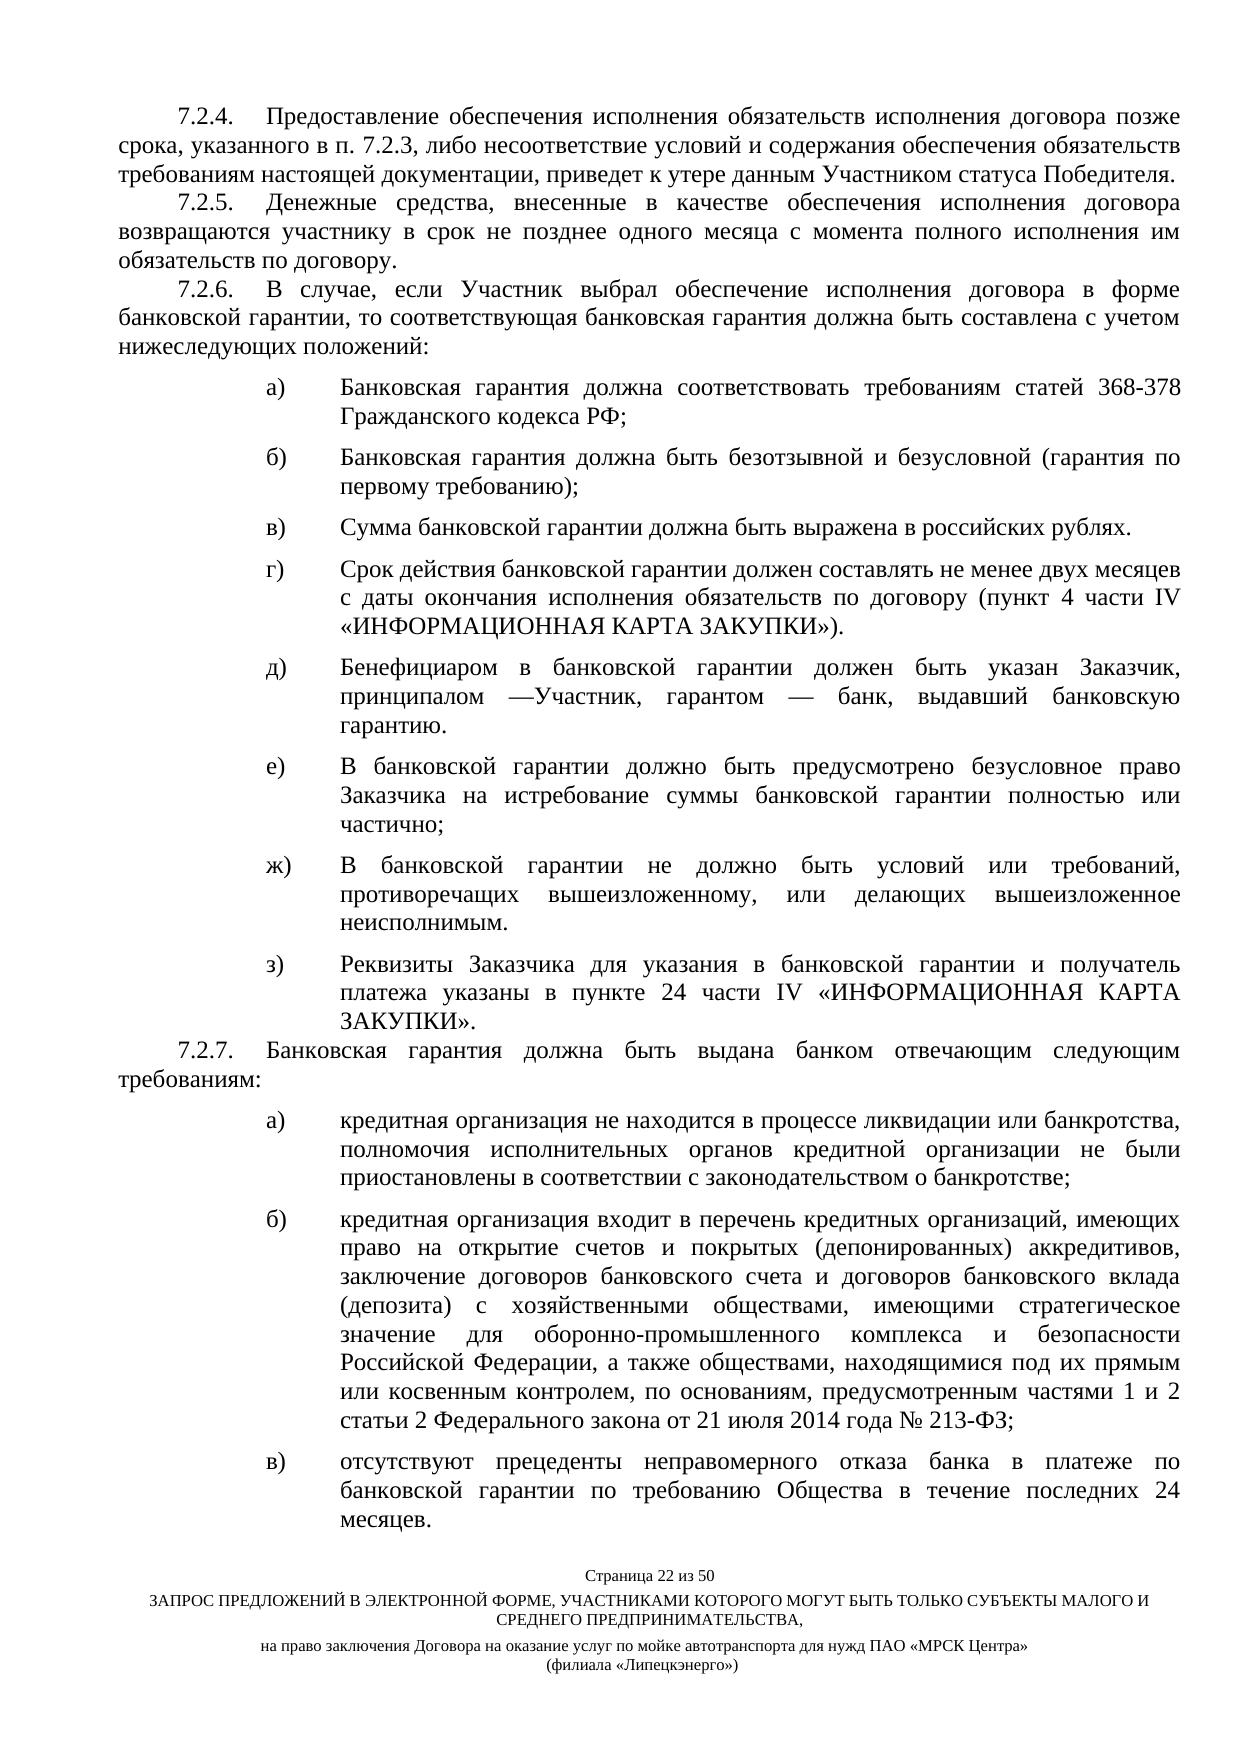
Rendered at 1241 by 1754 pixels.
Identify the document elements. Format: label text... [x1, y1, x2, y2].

subtitle Денежные средства, внесенные в качестве обеспечения исполнения договора возвращаются участнику в срок не позднее одного месяца с момента полного исполнения им обязательств по договору. [118, 187, 1181, 274]
list кредитная организация входит в перечень кредитных организаций, имеющих право на открытие счетов и покрытых (депонированных) аккредитивов, заключение договоров банковского счета и договоров банковского вклада (депозита) с хозяйственными обществами, имеющими стратегическое значение для оборонно-промышленного комплекса и безопасности Российской Федерации, а также обществами, находящимися под их прямым или косвенным контролем, по основаниям, предусмотренным частями 1 и 2 статьи 2 Федерального закона от 21 июля 2014 года № 213-ФЗ; [266, 1204, 1181, 1434]
list Реквизиты Заказчика для указания в банковской гарантии и получатель платежа указаны в пункте 24 части IV «ИНФОРМАЦИОННАЯ КАРТА ЗАКУПКИ». [266, 949, 1181, 1035]
list отсутствуют прецеденты неправомерного отказа банка в платеже по банковской гарантии по требованию Общества в течение последних 24 месяцев. [266, 1446, 1181, 1532]
list Бенефициаром в банковской гарантии должен быть указан Заказчик, принципалом —Участник, гарантом — банк, выдавший банковскую гарантию. [266, 652, 1181, 739]
list В банковской гарантии должно быть предусмотрено безусловное право Заказчика на истребование суммы банковской гарантии полностью или частично; [266, 751, 1181, 837]
list Банковская гарантия должна соответствовать требованиям статей 368-378 Гражданского кодекса РФ; [266, 372, 1181, 430]
subtitle В случае, если Участник выбрал обеспечение исполнения договора в форме банковской гарантии, то соответствующая банковская гарантия должна быть составлена с учетом нижеследующих положений: [118, 274, 1181, 360]
subtitle Банковская гарантия должна быть выдана банком отвечающим следующим требованиям: [118, 1035, 1181, 1092]
subtitle Предоставление обеспечения исполнения обязательств исполнения договора позже срока, указанного в п. 7.2.3, либо несоответствие условий и содержания обеспечения обязательств требованиям настоящей документации, приведет к утере данным Участником статуса Победителя. [118, 101, 1181, 187]
list Банковская гарантия должна быть безотзывной и безусловной (гарантия по первому требованию); [266, 442, 1181, 500]
list Срок действия банковской гарантии должен составлять не менее двух месяцев с даты окончания исполнения обязательств по договору (пункт 4 части IV «ИНФОРМАЦИОННАЯ КАРТА ЗАКУПКИ»). [266, 554, 1181, 640]
list В банковской гарантии не должно быть условий или требований, противоречащих вышеизложенному, или делающих вышеизложенное неисполнимым. [266, 850, 1181, 936]
list кредитная организация не находится в процессе ликвидации или банкротства, полномочия исполнительных органов кредитной организации не были приостановлены в соответствии с законодательством о банкротстве; [266, 1105, 1181, 1191]
list Сумма банковской гарантии должна быть выражена в российских рублях. [266, 512, 1181, 541]
